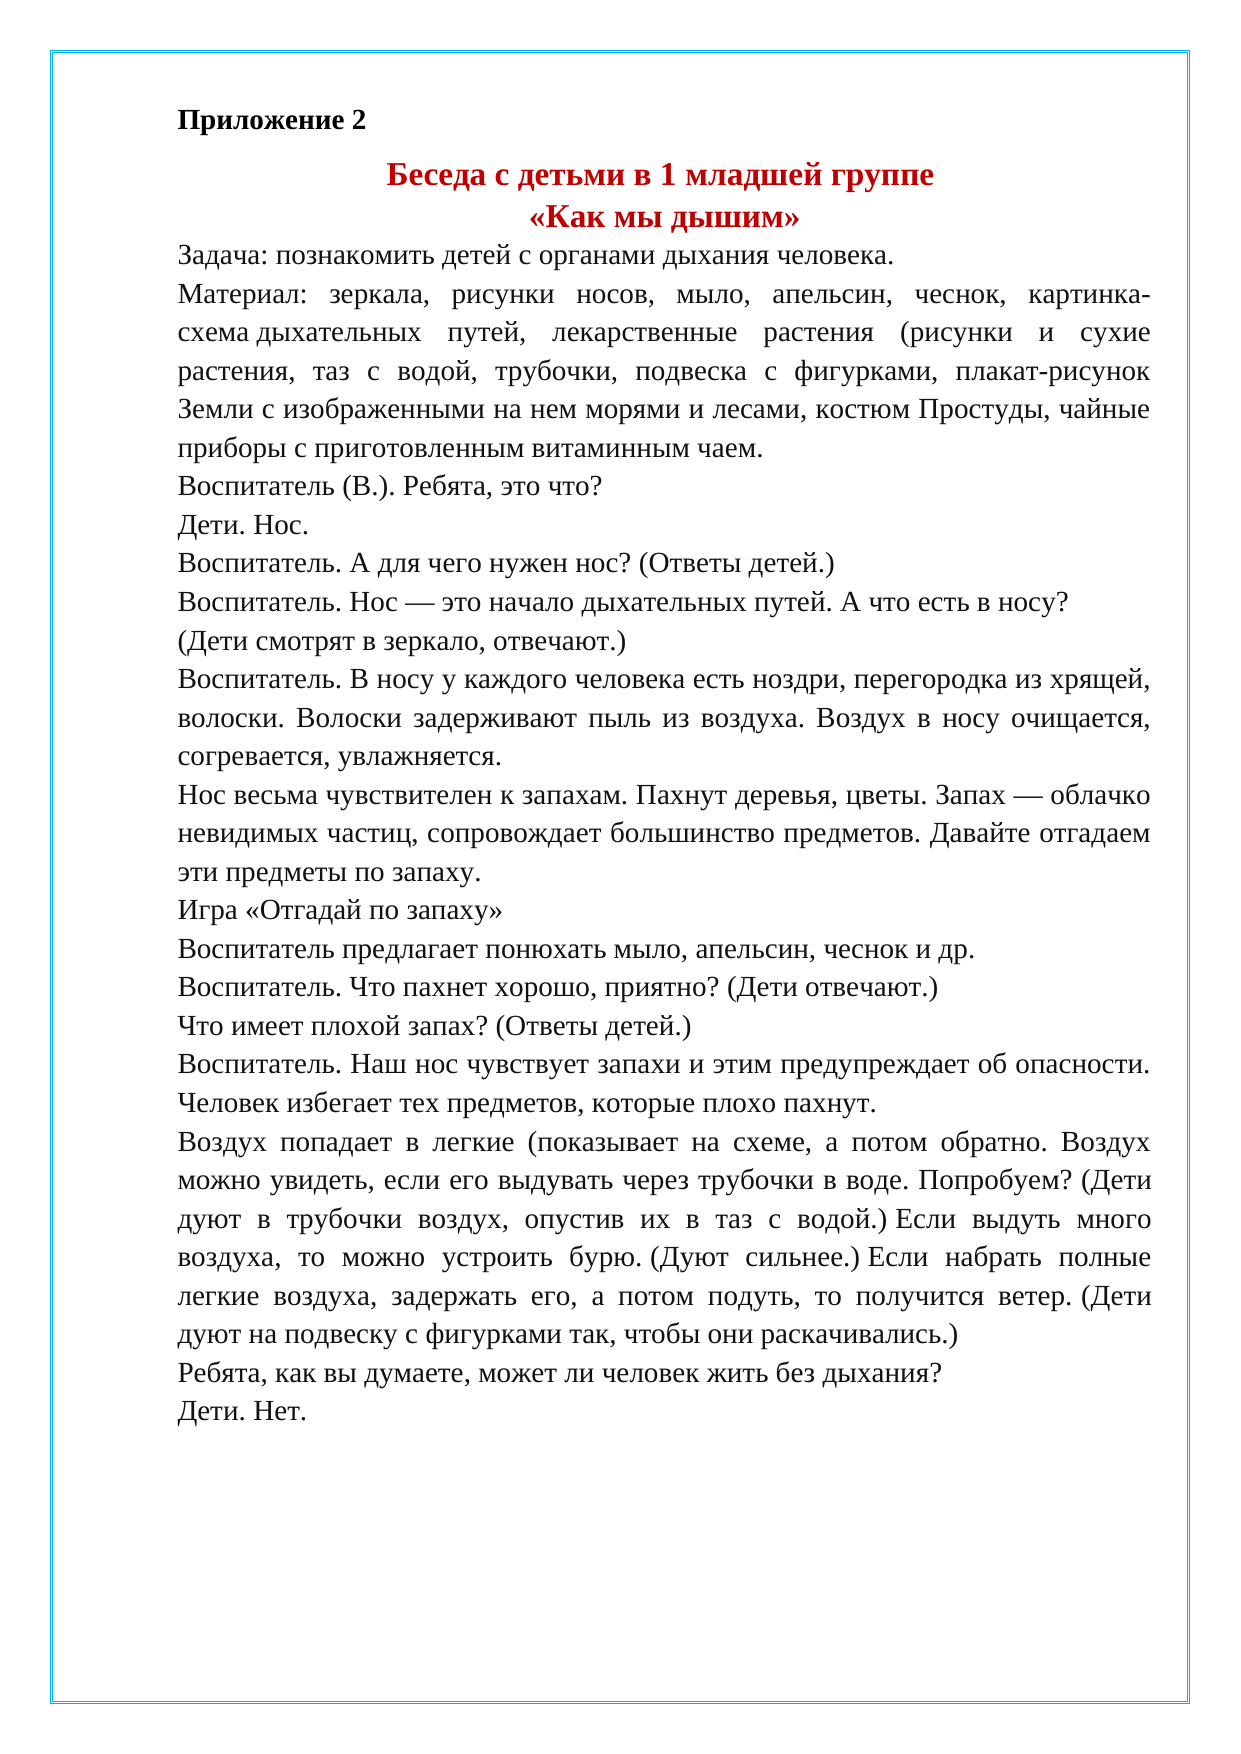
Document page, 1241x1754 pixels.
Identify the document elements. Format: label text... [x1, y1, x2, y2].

text Воспитатель. А для чего нужен нос? (Ответы детей.) [177, 546, 1152, 579]
text Дети. Нет. [177, 1393, 1152, 1427]
text Воспитатель предлагает понюхать мыло, апельсин, чеснок и др. [177, 931, 1152, 964]
text Воспитатель. Что пахнет хорошо, приятно? (Дети отвечают.) [177, 969, 1152, 1003]
text (Дети смотрят в зеркало, отвечают.) [177, 623, 1152, 656]
text Воздух попадает в легкие (показывает на схеме, а потом обратно. Воздух можно увидеть, если его выдувать через трубочки в воде. Попробуем? (Дети дуют в трубочки воздух, опустив их в таз с водой.) Если выдуть много воздуха, то можно устроить бурю. (Дуют сильнее.) Если набрать полные легкие воздуха, задержать его, а потом подуть, то получится ветер. (Дети дуют на подвеску с фигурками так, чтобы они раскачивались.) [177, 1124, 1152, 1350]
text Беседа с детьми в 1 младшей группе [177, 154, 1152, 193]
text Игра «Отгадай по запаху» [177, 892, 1152, 926]
text Воспитатель. Наш нос чувствует запахи и этим предупреждает об опасности. Человек избегает тех предметов, которые плохо пахнут. [177, 1047, 1152, 1119]
text «Как мы дышим» [177, 196, 1152, 234]
text Воспитатель (В.). Ребята, это что? [177, 468, 1152, 502]
text Что имеет плохой запах? (Ответы детей.) [177, 1008, 1152, 1042]
text Воспитатель. В носу у каждого человека есть ноздри, перегородка из хрящей, волоски. Волоски задерживают пыль из воздуха. Воздух в носу очищается, согревается, увлажняется. [177, 661, 1152, 772]
text Ребята, как вы думаете, может ли человек жить без дыхания? [177, 1355, 1152, 1388]
text Приложение 2 [177, 102, 1152, 135]
text Нос весьма чувствителен к запахам. Пахнут деревья, цветы. Запах — облачко невидимых частиц, сопровождает большинство предметов. Давайте отгадаем эти предметы по запаху. [177, 777, 1152, 887]
text Материал: зеркала, рисунки носов, мыло, апельсин, чеснок, картинка-схема дыхательных путей, лекарственные растения (рисунки и сухие растения, таз с водой, трубочки, подвеска с фигурками, плакат-рисунок Земли с изображенными на нем морями и лесами, костюм Простуды, чайные приборы с приготовленным витаминным чаем. [177, 276, 1152, 463]
text Воспитатель. Нос — это начало дыхательных путей. А что есть в носу? [177, 584, 1152, 618]
text Дети. Нос. [177, 507, 1152, 541]
text Задача: познакомить детей с органами дыхания человека. [177, 237, 1152, 271]
